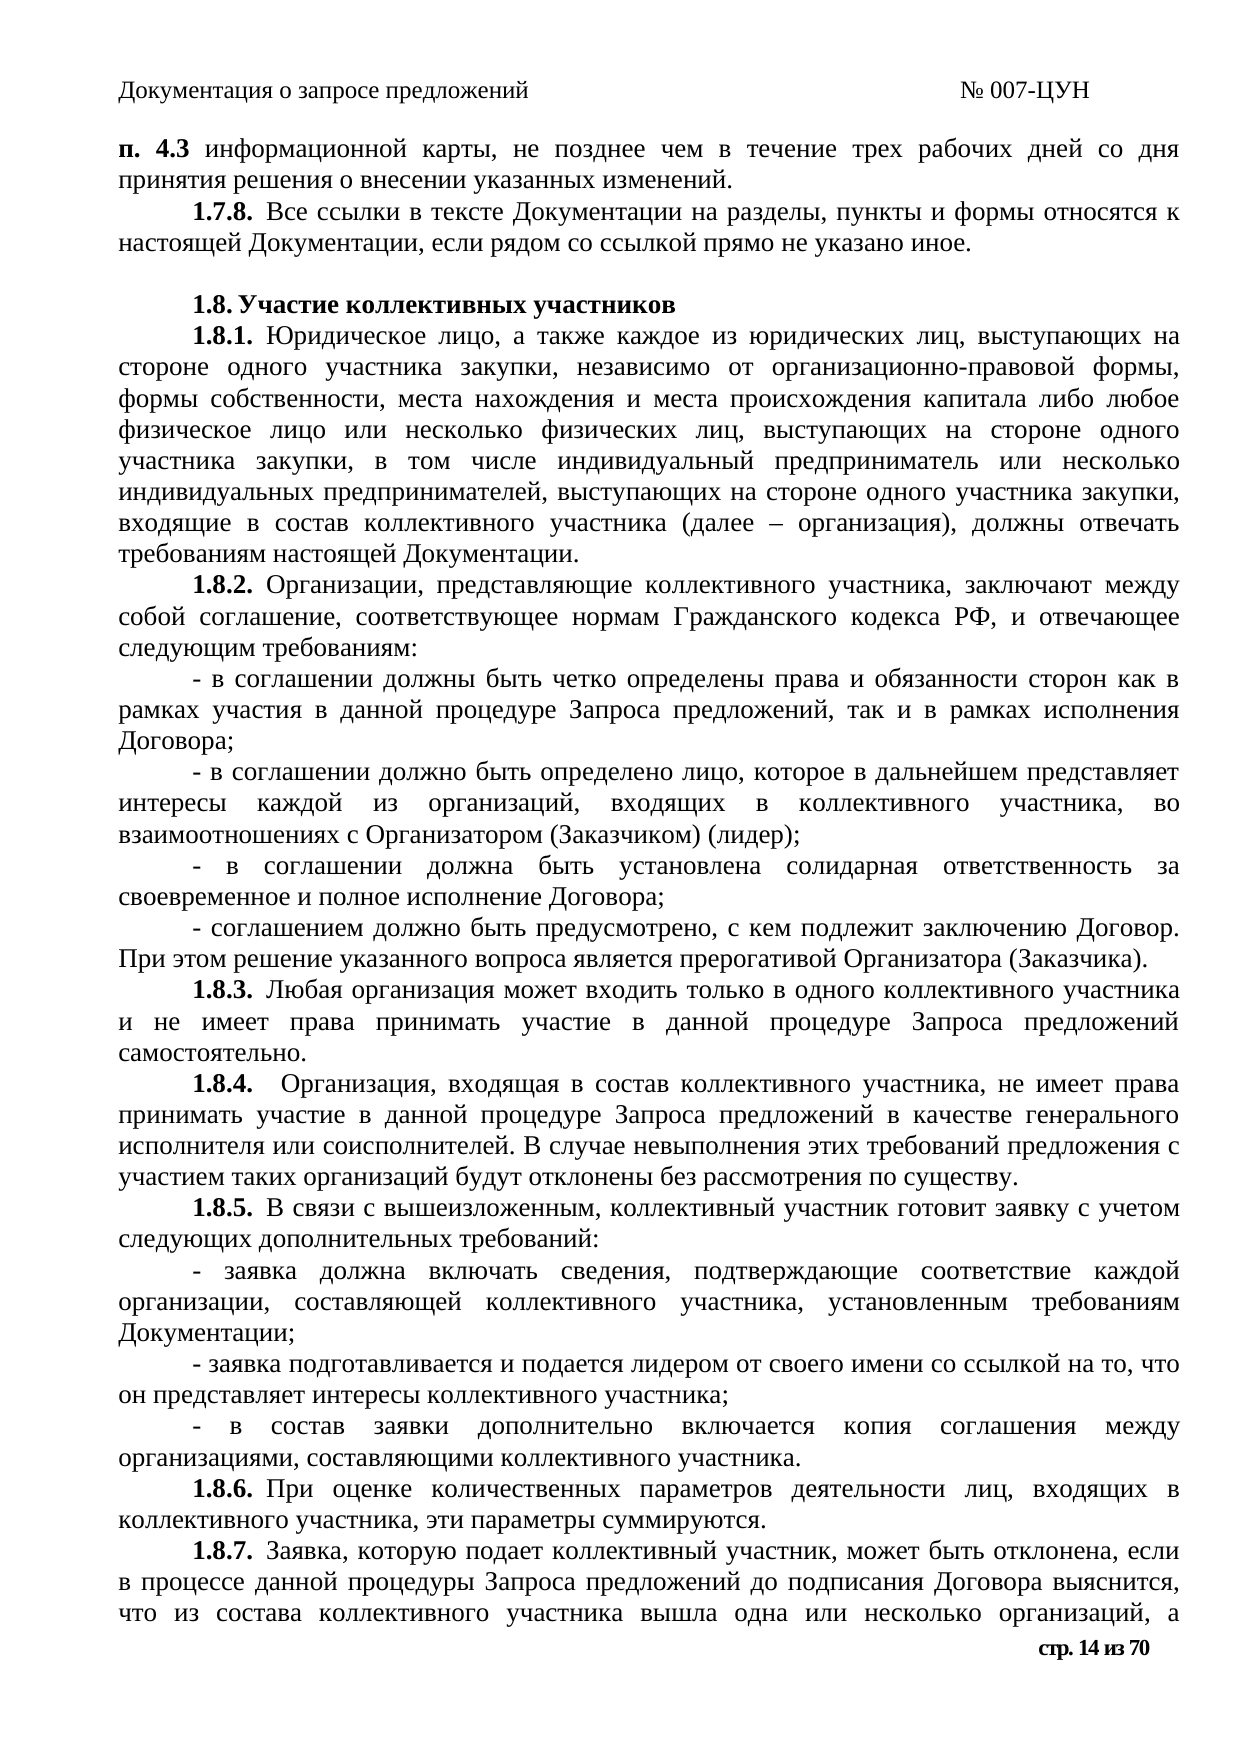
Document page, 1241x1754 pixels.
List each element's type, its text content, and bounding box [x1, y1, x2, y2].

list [118, 132, 1181, 195]
list При оценке количественных параметров деятельности лиц, входящих в коллективного участника, эти параметры суммируются. [118, 1472, 1181, 1534]
list В связи с вышеизложенным, коллективный участник готовит заявку с учетом следующих дополнительных требований: [118, 1191, 1181, 1254]
list - заявка должна включать сведения, подтверждающие соответствие каждой организации, составляющей коллективного участника, установленным требованиям Документации; [118, 1254, 1181, 1347]
subtitle Участие коллективных участников [118, 288, 1181, 319]
list Организации, представляющие коллективного участника, заключают между собой соглашение, соответствующее нормам Гражданского кодекса РФ, и отвечающее следующим требованиям: [118, 568, 1181, 662]
list Любая организация может входить только в одного коллективного участника и не имеет права принимать участие в данной процедуре Запроса предложений самостоятельно. [118, 973, 1181, 1067]
list Организация, входящая в состав коллективного участника, не имеет права принимать участие в данной процедуре Запроса предложений в качестве генерального исполнителя или соисполнителей. В случае невыполнения этих требований предложения с участием таких организаций будут отклонены без рассмотрения по существу. [118, 1067, 1181, 1191]
list - соглашением должно быть предусмотрено, с кем подлежит заключению Договор. При этом решение указанного вопроса является прерогативой Организатора (Заказчика). [118, 911, 1181, 973]
list - в соглашении должна быть установлена солидарная ответственность за своевременное и полное исполнение Договора; [118, 849, 1181, 911]
list - в соглашении должны быть четко определены права и обязанности сторон как в рамках участия в данной процедуре Запроса предложений, так и в рамках исполнения Договора; [118, 662, 1181, 755]
list - заявка подготавливается и подается лидером от своего имени со ссылкой на то, что он представляет интересы коллективного участника; [118, 1347, 1181, 1409]
text Юридическое лицо, а также каждое из юридических лиц, выступающих на стороне одного участника закупки, независимо от организационно-правовой формы, формы собственности, места нахождения и места происхождения капитала либо любое физическое лицо или несколько физических лиц, выступающих на стороне одного участника закупки, в том числе индивидуальный предприниматель или несколько индивидуальных предпринимателей, выступающих на стороне одного участника закупки, входящие в состав коллективного участника (далее – организация), должны отвечать требованиям настоящей Документации. [118, 319, 1181, 568]
list - в состав заявки дополнительно включается копия соглашения между организациями, составляющими коллективного участника. [118, 1409, 1181, 1472]
list - в соглашении должно быть определено лицо, которое в дальнейшем представляет интересы каждой из организаций, входящих в коллективного участника, во взаимоотношениях с Организатором (Заказчиком) (лидер); [118, 755, 1181, 849]
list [118, 1534, 1181, 1627]
list Все ссылки в тексте Документации на разделы, пункты и формы относятся к настоящей Документации, если рядом со ссылкой прямо не указано иное. [118, 195, 1181, 257]
